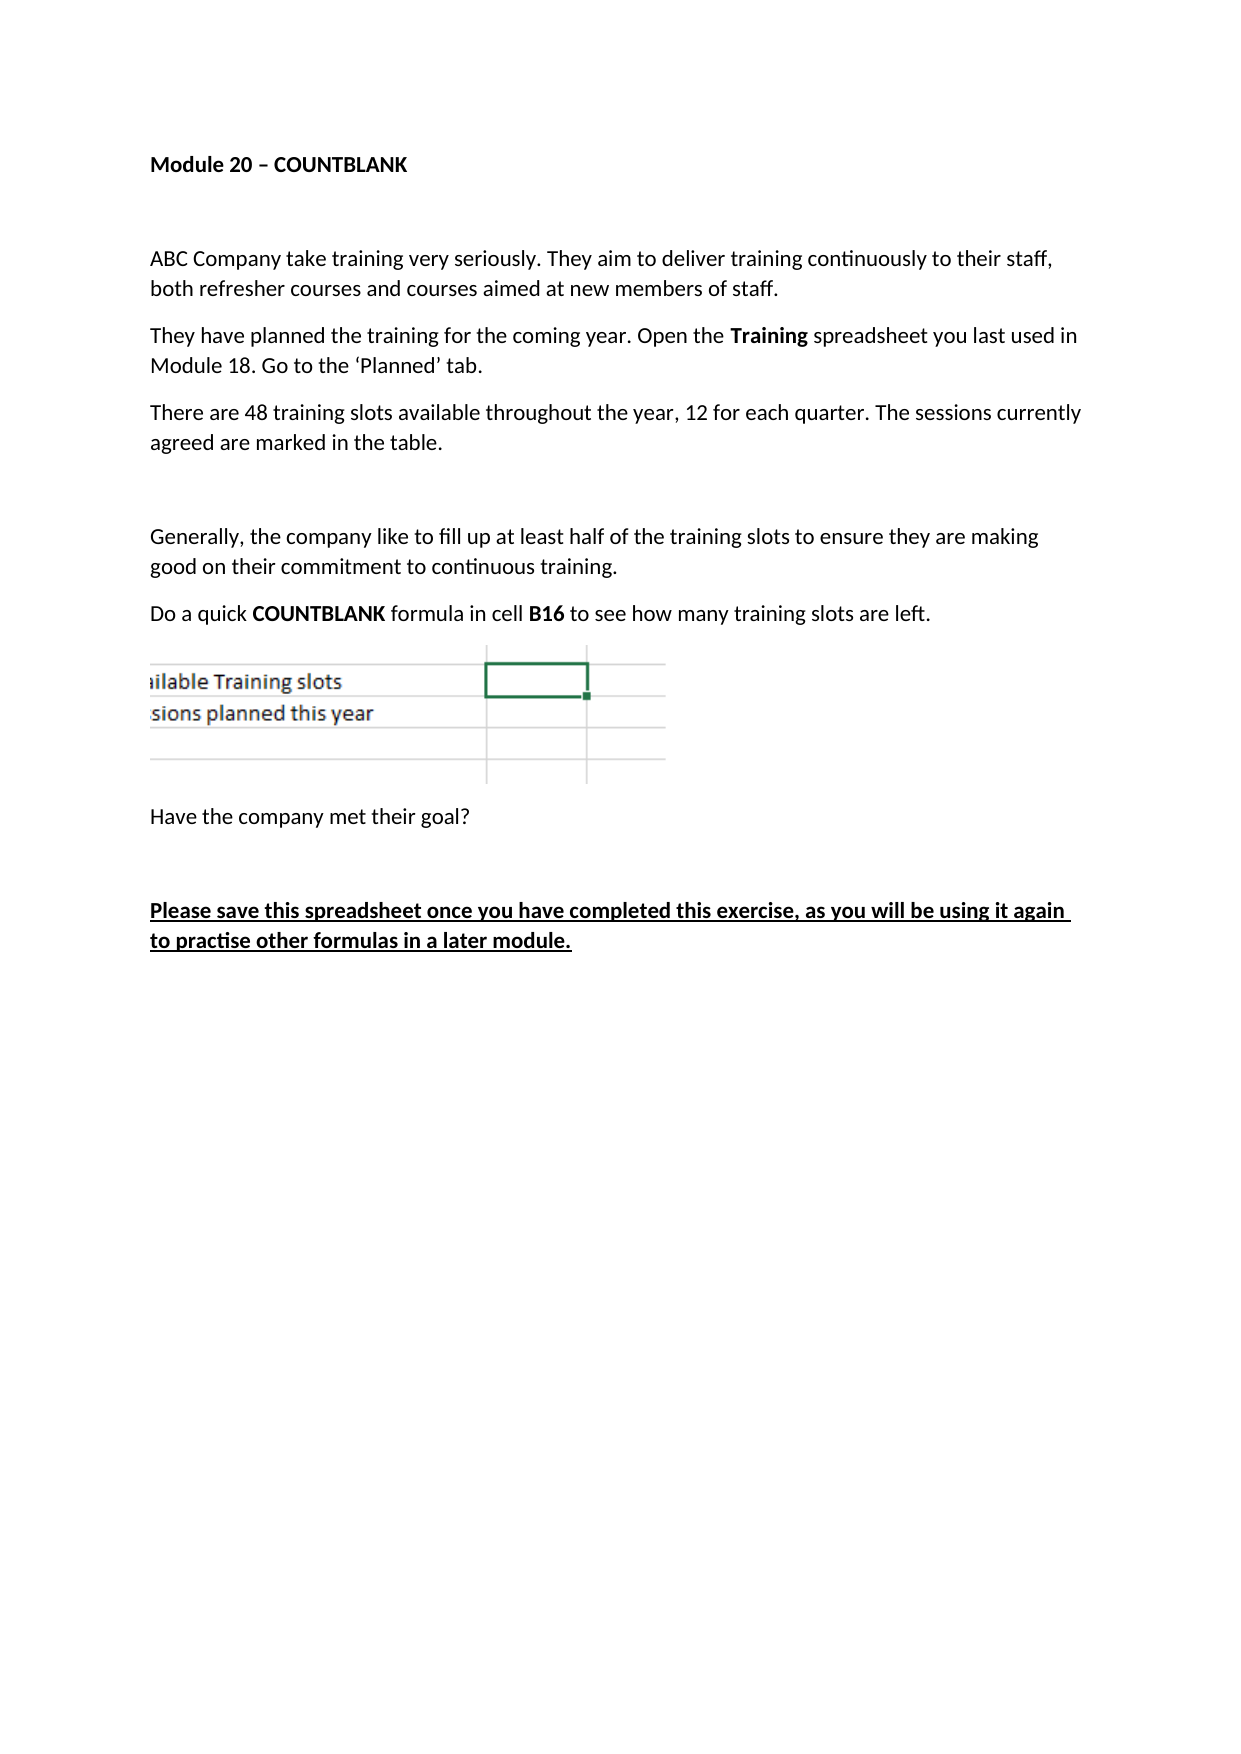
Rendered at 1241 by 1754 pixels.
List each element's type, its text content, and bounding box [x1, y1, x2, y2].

text Module 20 – COUNTBLANK [150, 150, 1090, 178]
text They have planned the training for the coming year. Open the Training spreadsheet you last used in Module 18. Go to the ‘Planned’ tab. [150, 321, 1090, 379]
text There are 48 training slots available throughout the year, 12 for each quarter. The sessions currently agreed are marked in the table. [150, 398, 1090, 456]
picture [150, 645, 666, 784]
text Do a quick COUNTBLANK formula in cell B16 to see how many training slots are left. [150, 599, 1090, 627]
text Generally, the company like to fill up at least half of the training slots to ensure they are making good on their commitment to continuous training. [150, 522, 1090, 580]
text ABC Company take training very seriously. They aim to deliver training continuously to their staff, both refresher courses and courses aimed at new members of staff. [150, 244, 1090, 302]
text Have the company met their goal? [150, 802, 1090, 830]
text Please save this spreadsheet once you have completed this exercise, as you will be using it again to practise other formulas in a later module. [150, 896, 1090, 954]
